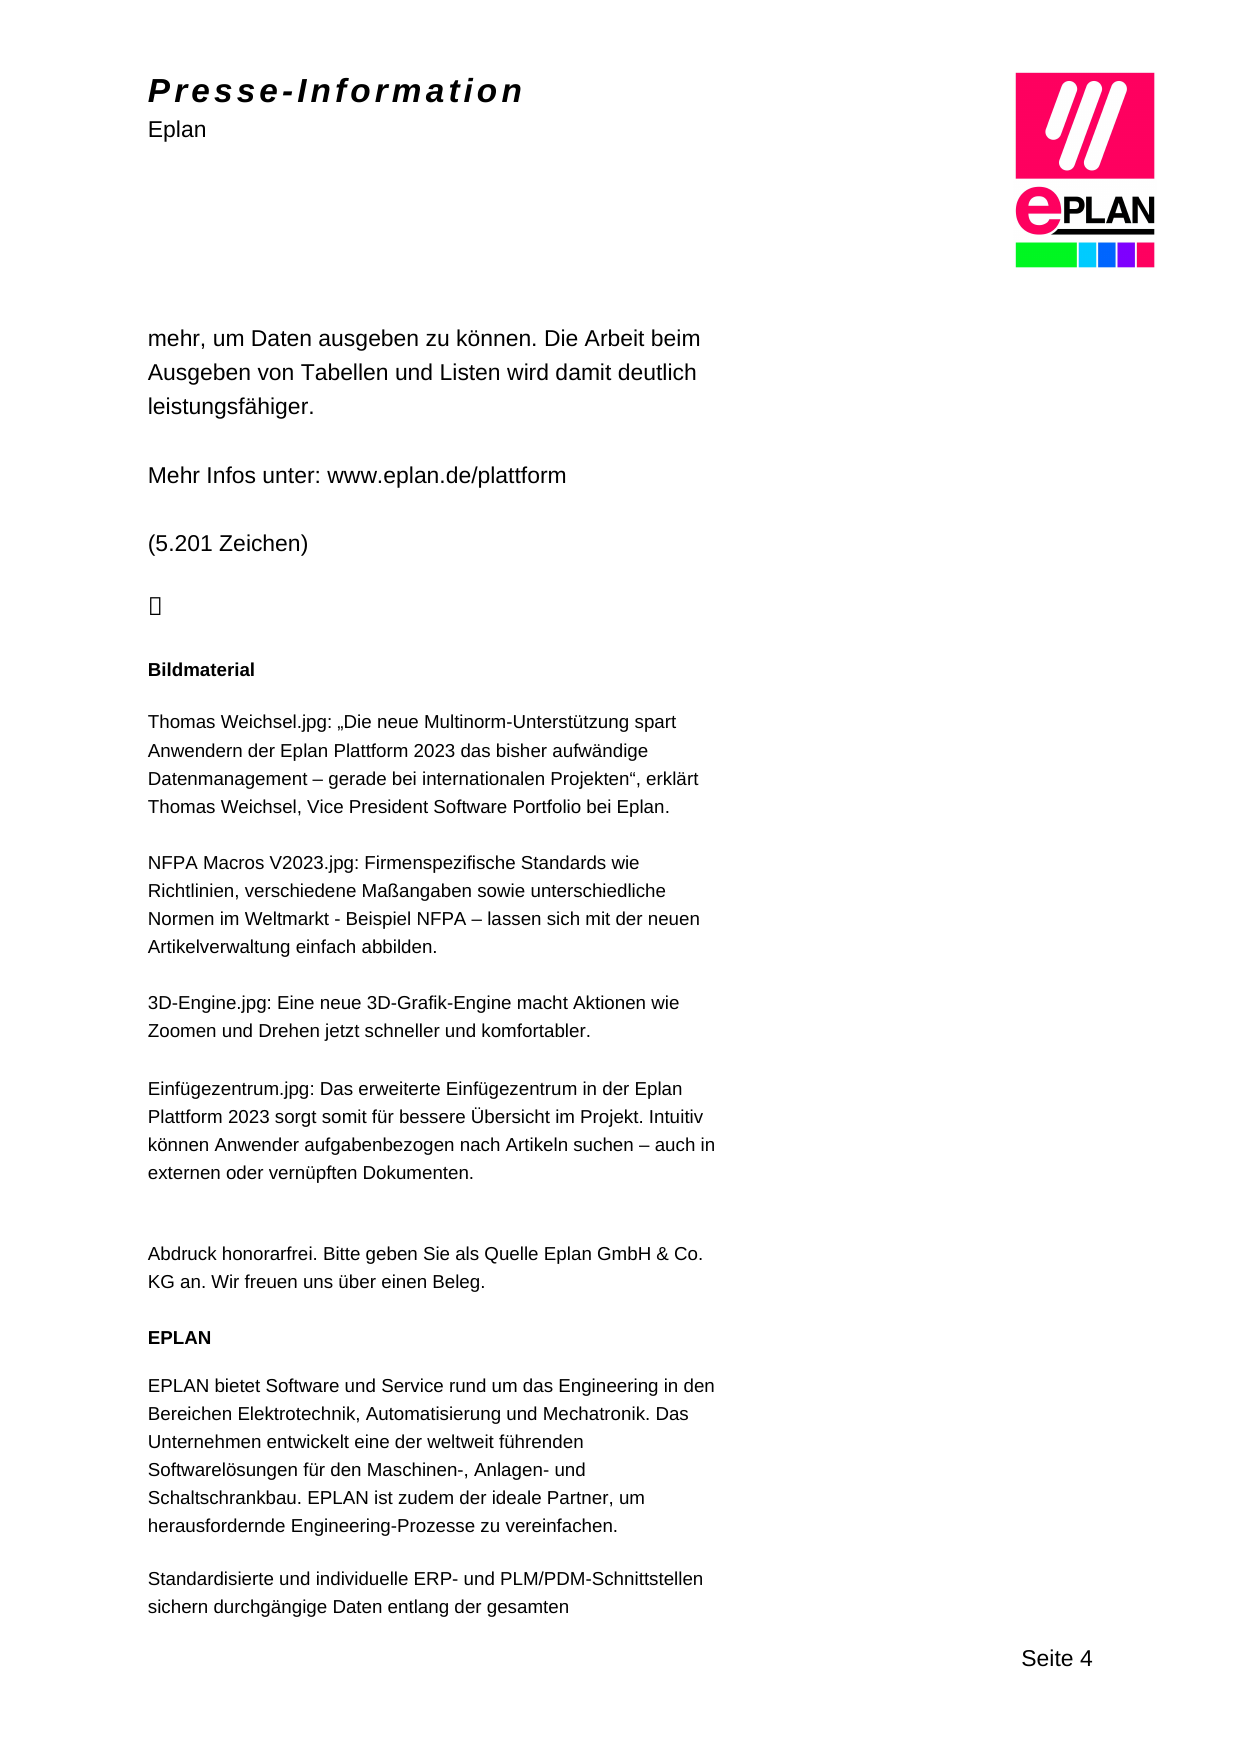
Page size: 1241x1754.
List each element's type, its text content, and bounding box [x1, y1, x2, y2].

text 3D-Engine.jpg: Eine neue 3D-Grafik-Engine macht Aktionen wie Zoomen und Drehen jetzt schneller und komfortabler. [148, 992, 729, 1041]
text  [148, 589, 729, 623]
picture [1013, 70, 1157, 270]
text (5.201 Zeichen) [148, 530, 729, 556]
text EPLAN bietet Software und Service rund um das Engineering in den Bereichen Elektrotechnik, Automatisierung und Mechatronik. Das Unternehmen entwickelt eine der weltweit führenden Softwarelösungen für den Maschinen-, Anlagen- und Schaltschrankbau. EPLAN ist zudem der ideale Partner, um herausfordernde Engineering-Prozesse zu vereinfachen. [148, 1375, 738, 1537]
text EPLAN [148, 1324, 768, 1349]
text Mehr Infos unter: www.eplan.de/plattform [148, 462, 729, 488]
text Thomas Weichsel.jpg: „Die neue Multinorm-Unterstützung spart Anwendern der Eplan Plattform 2023 das bisher aufwändige Datenmanagement – gerade bei internationalen Projekten“, erklärt Thomas Weichsel, Vice President Software Portfolio bei Eplan. [148, 711, 729, 817]
text Einfügezentrum.jpg: Das erweiterte Einfügezentrum in der Eplan Plattform 2023 sorgt somit für bessere Übersicht im Projekt. Intuitiv können Anwender aufgabenbezogen nach Artikeln suchen – auch in externen oder vernüpften Dokumenten. [148, 1078, 729, 1183]
text NFPA Macros V2023.jpg: Firmenspezifische Standards wie Richtlinien, verschiedene Maßangaben sowie unterschiedliche Normen im Weltmarkt - Beispiel NFPA – lassen sich mit der neuen Artikelverwaltung einfach abbilden. [148, 851, 729, 957]
text Abdruck honorarfrei. Bitte geben Sie als Quelle Eplan GmbH & Co. KG an. Wir freuen uns über einen Beleg. [148, 1243, 729, 1292]
text Bildmaterial [148, 658, 729, 680]
